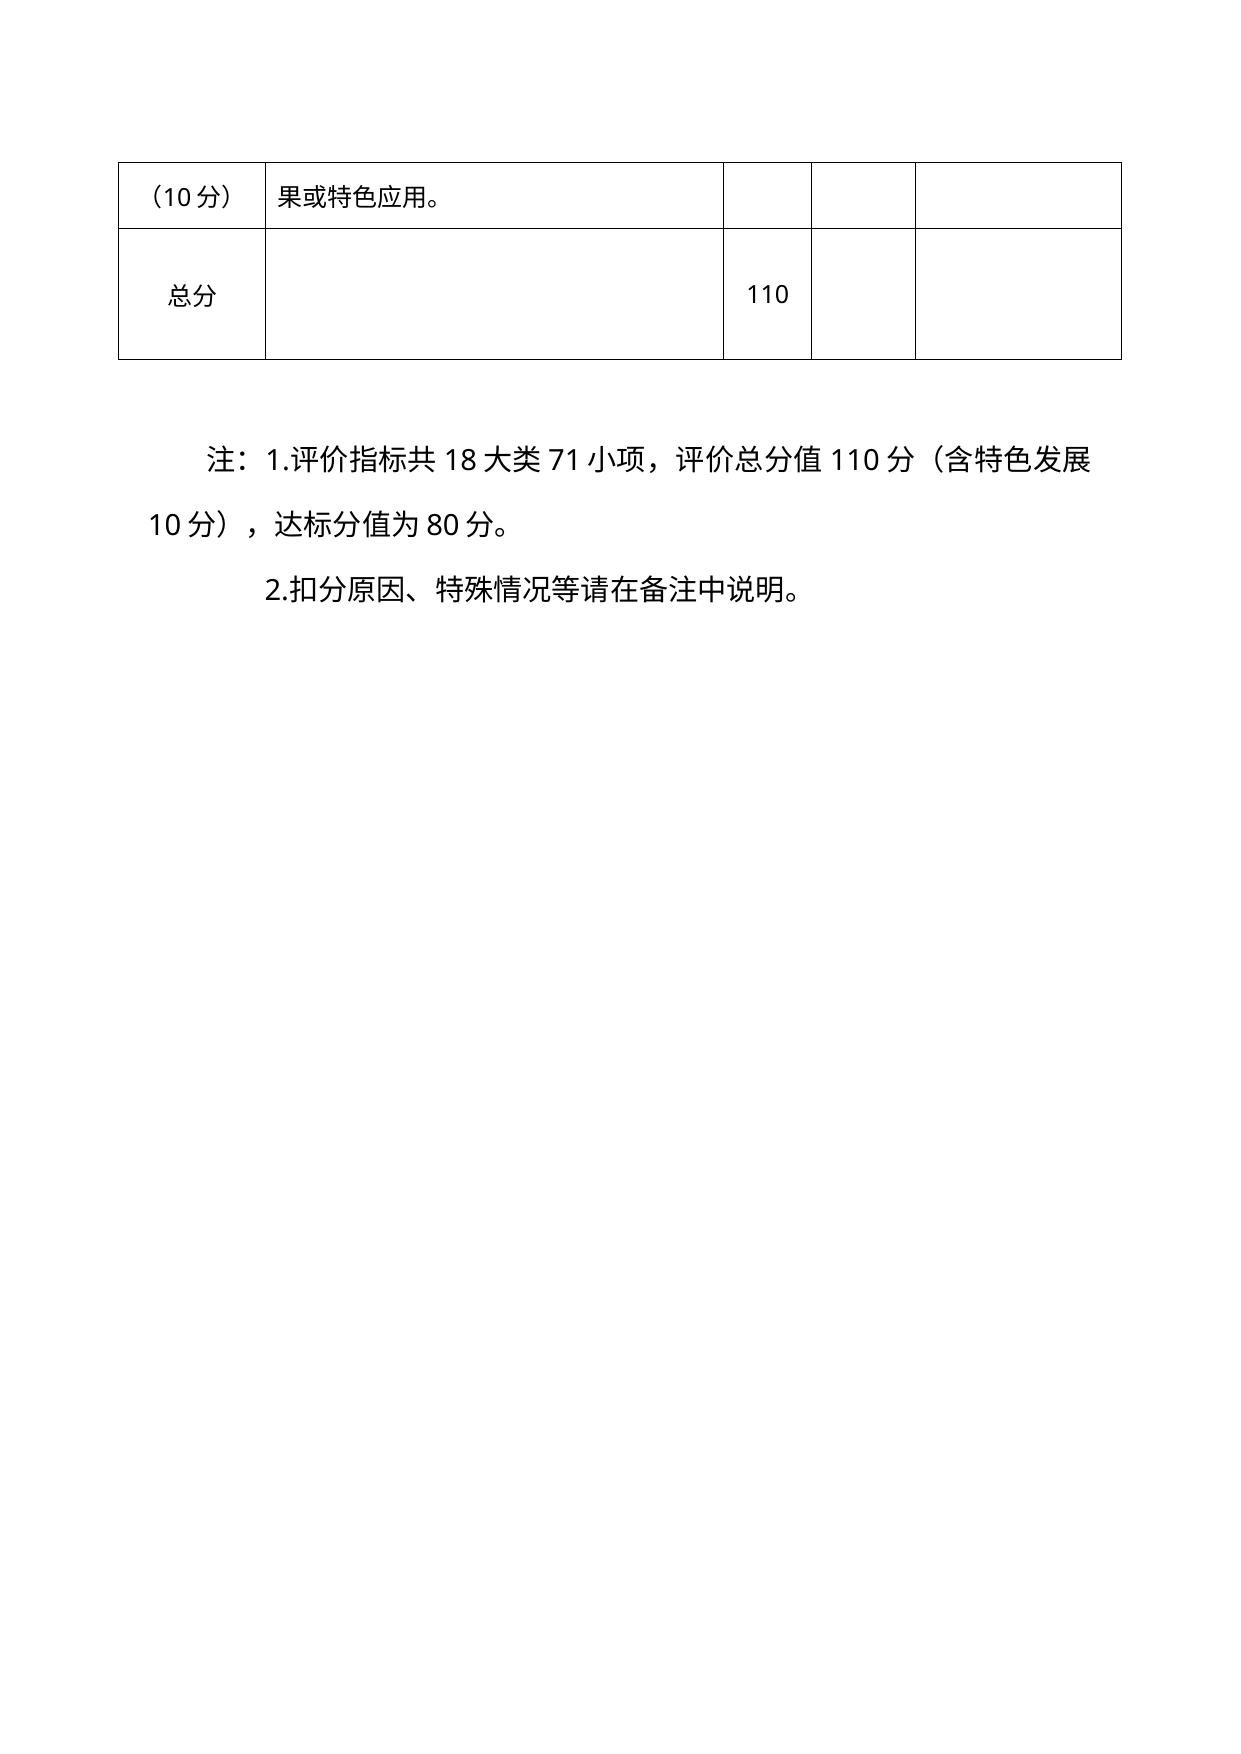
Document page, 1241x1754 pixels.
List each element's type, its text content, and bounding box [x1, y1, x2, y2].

table_cell 六 特色发展 （10分） [119, 163, 265, 228]
table_cell 110 [724, 229, 811, 359]
text 注：1.评价指标共18大类71小项，评价总分值110分（含特色发展10分），达标分值为80分。 [148, 425, 1092, 555]
table_cell [916, 163, 1121, 228]
table_cell [916, 229, 1121, 359]
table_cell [266, 163, 723, 228]
table_cell [812, 229, 915, 359]
table_cell 10 [724, 163, 811, 228]
text 2.扣分原因、特殊情况等请在备注中说明。 [148, 555, 1092, 620]
table_cell [812, 163, 915, 228]
table_cell 总分 [119, 229, 265, 359]
table_cell [266, 229, 723, 359]
